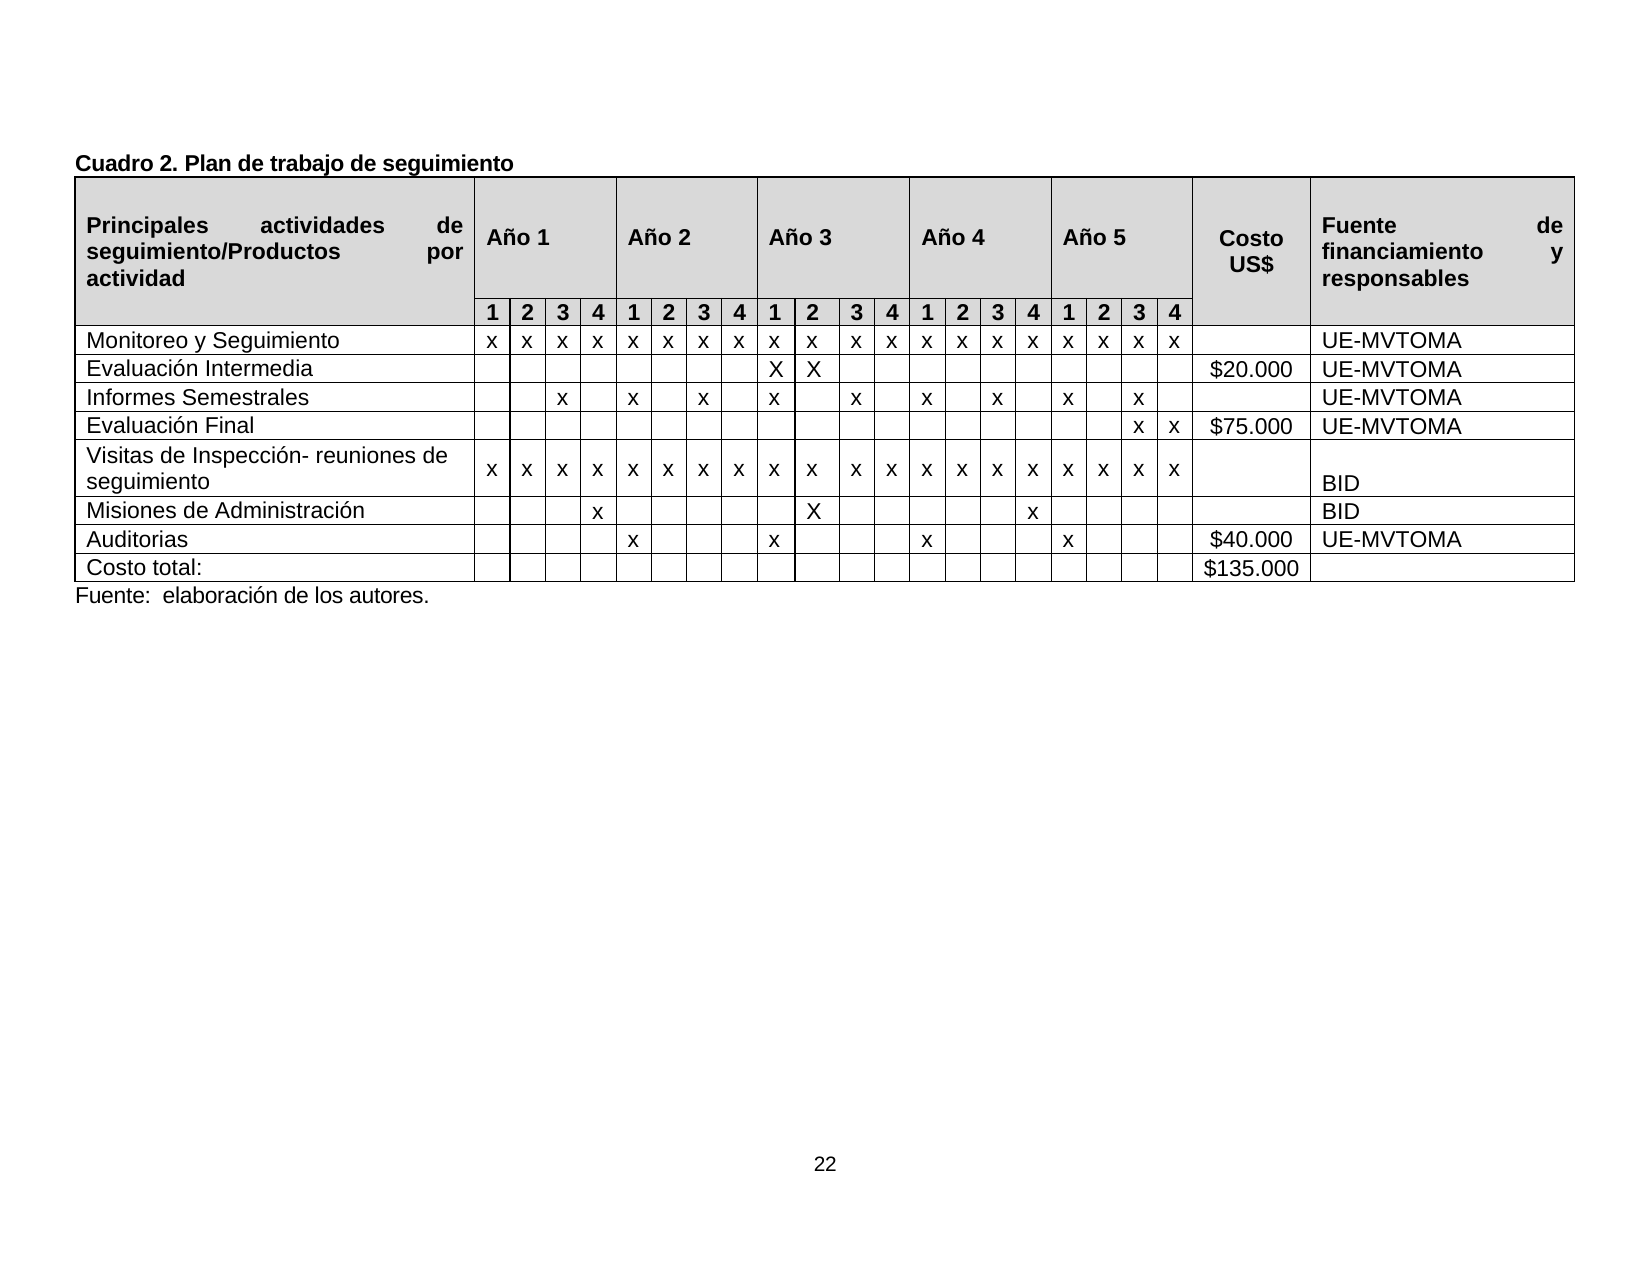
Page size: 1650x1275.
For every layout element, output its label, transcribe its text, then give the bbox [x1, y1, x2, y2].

table_cell [1193, 383, 1310, 411]
table_cell 3 [687, 299, 721, 325]
table_cell [1016, 383, 1051, 411]
table_header Año 4 [910, 178, 1051, 298]
table_cell Evaluación Intermedia [76, 355, 474, 382]
table_cell x [981, 326, 1015, 354]
table_cell x [1122, 412, 1157, 439]
table_cell [1193, 440, 1310, 496]
table_cell x [617, 440, 651, 496]
table_cell [981, 412, 1015, 439]
table_cell [581, 355, 616, 382]
table_cell x [511, 326, 545, 354]
table_header Año 3 [758, 178, 909, 298]
table_cell [687, 525, 721, 553]
table_cell [758, 554, 794, 581]
table_cell [1158, 383, 1192, 411]
table_cell [581, 554, 616, 581]
table_cell [1158, 525, 1192, 553]
table_cell x [1016, 326, 1051, 354]
table_cell [875, 497, 909, 524]
table_cell x [946, 326, 980, 354]
table_cell [1158, 497, 1192, 524]
table_cell [617, 554, 651, 581]
table_cell Misiones de Administración [76, 497, 474, 524]
table_cell [910, 554, 945, 581]
table_cell [758, 412, 794, 439]
table_cell X [796, 355, 839, 382]
table_cell [946, 525, 980, 553]
table_cell x [840, 440, 874, 496]
table_cell [875, 412, 909, 439]
table_cell [475, 355, 509, 382]
table_cell [1122, 497, 1157, 524]
table_cell [511, 412, 545, 439]
table_cell x [758, 440, 794, 496]
table_cell [722, 355, 757, 382]
table_cell x [1052, 326, 1086, 354]
table_cell x [1087, 440, 1121, 496]
table_cell x [1158, 440, 1192, 496]
table_cell UE-MVTOMA [1311, 383, 1574, 411]
table_cell [875, 383, 909, 411]
table_cell x [946, 440, 980, 496]
table_cell [687, 355, 721, 382]
table_cell 1 [758, 299, 794, 325]
table_cell 2 [652, 299, 686, 325]
table_cell [1087, 554, 1121, 581]
subtitle Cuadro 2. Plan de trabajo de seguimiento [75, 150, 1575, 176]
table_cell Visitas de Inspección- reuniones de seguimiento [76, 440, 474, 496]
table_cell x [1158, 326, 1192, 354]
table_cell [1052, 355, 1086, 382]
table_cell [796, 554, 839, 581]
table_cell x [981, 440, 1015, 496]
table_cell UE-MVTOMA [1311, 525, 1574, 553]
table_cell [1087, 525, 1121, 553]
table_cell BID [1311, 440, 1574, 496]
table_cell 3 [546, 299, 580, 325]
table_cell x [875, 326, 909, 354]
table_cell [946, 412, 980, 439]
table_cell x [910, 525, 945, 553]
table_cell x [1122, 326, 1157, 354]
table_cell x [796, 440, 839, 496]
table_cell 2 [946, 299, 980, 325]
table_cell x [910, 326, 945, 354]
table_cell 4 [875, 299, 909, 325]
table_cell x [1052, 525, 1086, 553]
table_header Año 1 [475, 178, 616, 298]
table_cell [1193, 326, 1310, 354]
table_cell [475, 525, 509, 553]
table_cell x [617, 525, 651, 553]
table_cell [511, 525, 545, 553]
table_cell X [796, 497, 839, 524]
table_cell x [546, 440, 580, 496]
table_cell [840, 497, 874, 524]
table_cell [1016, 355, 1051, 382]
table_cell 3 [1122, 299, 1157, 325]
table_header Fuente de financiamiento y responsables [1311, 178, 1574, 325]
table_cell [840, 554, 874, 581]
table_cell x [687, 383, 721, 411]
table_cell [652, 525, 686, 553]
table_cell 4 [722, 299, 757, 325]
table_cell [910, 355, 945, 382]
table_cell $20.000 [1193, 355, 1310, 382]
table_cell [981, 497, 1015, 524]
table_cell $75.000 [1193, 412, 1310, 439]
table_cell [1052, 554, 1086, 581]
table_cell [981, 525, 1015, 553]
table_cell UE-MVTOMA [1311, 355, 1574, 382]
table_cell [617, 412, 651, 439]
table_cell [875, 554, 909, 581]
table_cell [946, 554, 980, 581]
table_cell [722, 497, 757, 524]
table_cell [511, 355, 545, 382]
table_cell x [758, 525, 794, 553]
table_cell [687, 412, 721, 439]
table_cell x [581, 326, 616, 354]
table_cell [546, 497, 580, 524]
table_cell [758, 497, 794, 524]
table_cell x [617, 383, 651, 411]
table_cell 2 [511, 299, 545, 325]
table_cell Costo total: [76, 554, 474, 581]
table_cell Evaluación Final [76, 412, 474, 439]
table_cell [687, 554, 721, 581]
table_cell x [617, 326, 651, 354]
table_header Año 2 [617, 178, 757, 298]
table_cell [981, 554, 1015, 581]
table_cell [910, 412, 945, 439]
table_cell [546, 525, 580, 553]
table_header Costo US$ [1193, 178, 1310, 325]
table_cell x [1016, 497, 1051, 524]
table_cell [796, 383, 839, 411]
table_cell [1122, 525, 1157, 553]
table_cell UE-MVTOMA [1311, 326, 1574, 354]
table_cell [511, 554, 545, 581]
table_cell [475, 497, 509, 524]
table_cell [875, 525, 909, 553]
table_cell x [1052, 383, 1086, 411]
table_cell [840, 412, 874, 439]
table_cell [546, 554, 580, 581]
table_cell [1087, 355, 1121, 382]
table_cell [1052, 497, 1086, 524]
table_cell x [1087, 326, 1121, 354]
table_cell x [722, 326, 757, 354]
table_cell Auditorias [76, 525, 474, 553]
table_cell x [475, 326, 509, 354]
table_cell [546, 412, 580, 439]
table_cell UE-MVTOMA [1311, 412, 1574, 439]
table_cell [1122, 355, 1157, 382]
table_cell [581, 525, 616, 553]
table_cell [652, 554, 686, 581]
table_cell $40.000 [1193, 525, 1310, 553]
table_cell [546, 355, 580, 382]
table_cell 4 [1016, 299, 1051, 325]
table_cell x [840, 383, 874, 411]
table_cell 4 [581, 299, 616, 325]
table_cell [840, 355, 874, 382]
table_cell [875, 355, 909, 382]
table_cell x [722, 440, 757, 496]
text Fuente: elaboración de los autores. [75, 582, 1575, 609]
table_cell [796, 525, 839, 553]
table_cell [910, 497, 945, 524]
table_cell [581, 383, 616, 411]
table_cell 3 [840, 299, 874, 325]
table_cell x [475, 440, 509, 496]
table_cell [1016, 412, 1051, 439]
table_cell [687, 497, 721, 524]
table_cell x [1016, 440, 1051, 496]
table_cell [475, 412, 509, 439]
table_cell [652, 383, 686, 411]
table_cell Monitoreo y Seguimiento [76, 326, 474, 354]
table_header Año 5 [1052, 178, 1192, 298]
table_cell x [652, 326, 686, 354]
table_cell [617, 497, 651, 524]
table_cell [1311, 554, 1574, 581]
table_cell [1087, 412, 1121, 439]
table_cell [1158, 554, 1192, 581]
table_cell [722, 554, 757, 581]
table_cell [475, 383, 509, 411]
table_cell [1016, 554, 1051, 581]
table_cell BID [1311, 497, 1574, 524]
table_cell x [840, 326, 874, 354]
table_cell [1087, 497, 1121, 524]
table_cell 2 [1087, 299, 1121, 325]
table_cell x [546, 383, 580, 411]
table_cell [581, 412, 616, 439]
table_cell x [758, 383, 794, 411]
table_cell x [687, 326, 721, 354]
table_cell x [796, 326, 839, 354]
table_cell x [687, 440, 721, 496]
table_cell x [910, 383, 945, 411]
table_cell x [546, 326, 580, 354]
table_cell x [981, 383, 1015, 411]
table_cell [652, 412, 686, 439]
table_cell X [758, 355, 794, 382]
table_cell 1 [910, 299, 945, 325]
table_cell x [910, 440, 945, 496]
table_cell [946, 497, 980, 524]
table_cell [1052, 412, 1086, 439]
table_cell x [581, 497, 616, 524]
table_cell 4 [1158, 299, 1192, 325]
table_cell [1193, 497, 1310, 524]
table_cell [722, 525, 757, 553]
table_cell 2 [796, 299, 839, 325]
table_cell [1016, 525, 1051, 553]
table_cell x [1122, 383, 1157, 411]
table_cell [981, 355, 1015, 382]
table_cell $135.000 [1193, 554, 1310, 581]
table_cell x [581, 440, 616, 496]
table_header Principales actividades de seguimiento/Productos por actividad [76, 178, 474, 325]
table_cell [722, 383, 757, 411]
table_cell x [875, 440, 909, 496]
table_cell [946, 383, 980, 411]
table_cell 1 [475, 299, 509, 325]
table_cell [1122, 554, 1157, 581]
table_cell [652, 497, 686, 524]
table_cell 3 [981, 299, 1015, 325]
table_cell x [758, 326, 794, 354]
table_cell x [511, 440, 545, 496]
table_cell 1 [617, 299, 651, 325]
table_cell [511, 497, 545, 524]
table_cell [840, 525, 874, 553]
table_cell [946, 355, 980, 382]
table_cell [511, 383, 545, 411]
table_cell x [1158, 412, 1192, 439]
table_cell [475, 554, 509, 581]
table_cell x [1122, 440, 1157, 496]
table_cell 1 [1052, 299, 1086, 325]
table_cell [617, 355, 651, 382]
table_cell [652, 355, 686, 382]
table_cell [796, 412, 839, 439]
table_cell Informes Semestrales [76, 383, 474, 411]
table_cell [1087, 383, 1121, 411]
table_cell [722, 412, 757, 439]
table_cell [1158, 355, 1192, 382]
table_cell x [652, 440, 686, 496]
table_cell x [1052, 440, 1086, 496]
